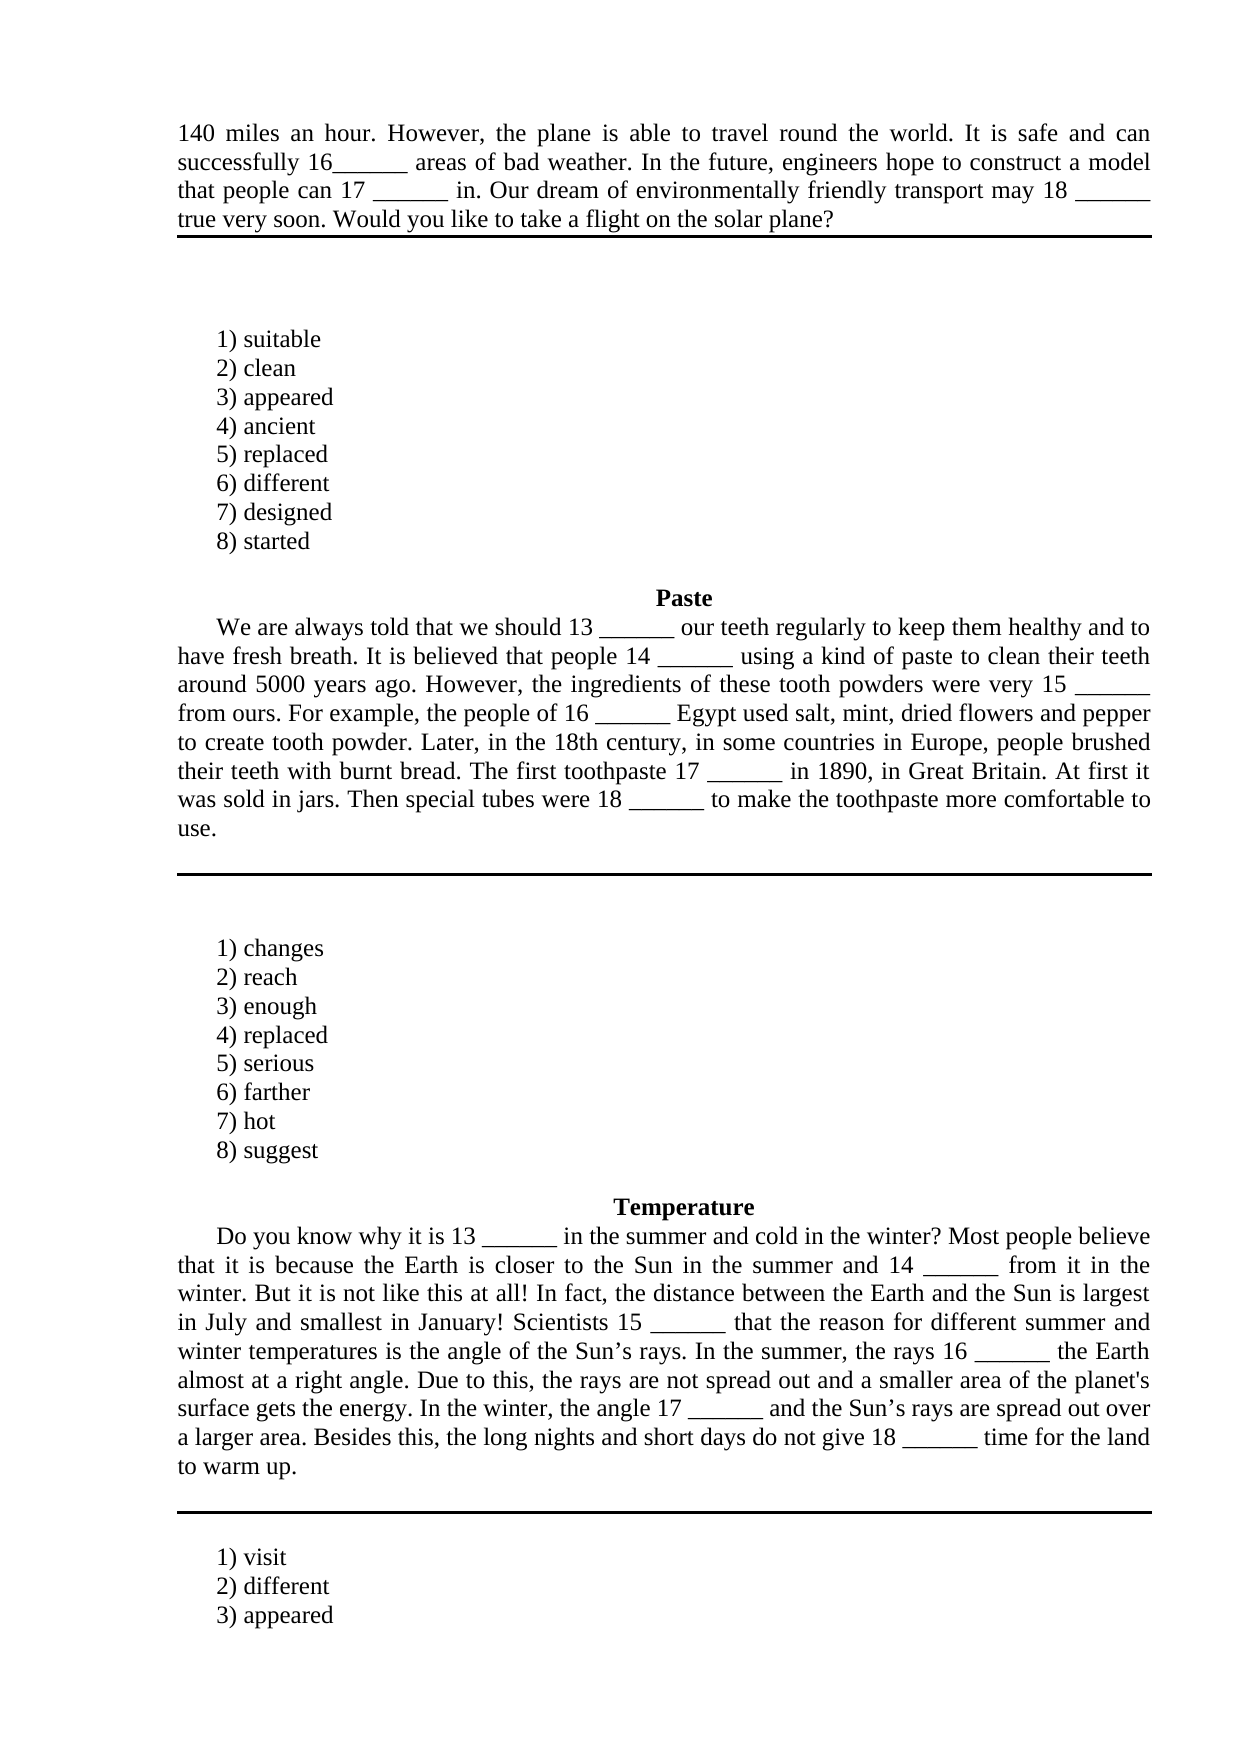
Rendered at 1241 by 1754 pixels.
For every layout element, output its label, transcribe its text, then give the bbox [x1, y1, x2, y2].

text We are always told that we should 13 ______ our teeth regularly to keep them healthy and to have fresh breath. It is believed that people 14 ______ using a kind of paste to clean their teeth around 5000 years ago. However, the ingredients of these tooth powders were very 15 ______ from ours. For example, the people of 16 ______ Egypt used salt, mint, dried flowers and pepper to create tooth powder. Later, in the 18th century, in some countries in Europe, people brushed their teeth with burnt bread. The first toothpaste 17 ______ in 1890, in Great Britain. At first it was sold in jars. Then special tubes were 18 ______ to make the toothpaste more comfortable to use. [177, 612, 1152, 842]
text Temperature [177, 1192, 1152, 1221]
text 7) designed [177, 497, 1152, 526]
text 4) replaced [177, 1020, 1152, 1048]
text 5) serious [177, 1048, 1152, 1077]
text 1) changes [177, 933, 1152, 962]
text 8) suggest [177, 1135, 1152, 1163]
text 1) visit [177, 1542, 1152, 1571]
text 6) different [177, 468, 1152, 497]
text 3) appeared [177, 1600, 1152, 1629]
text 4) ancient [177, 411, 1152, 439]
text 5) replaced [177, 439, 1152, 468]
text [177, 118, 1152, 235]
text Paste [177, 583, 1152, 612]
text Do you know why it is 13 ______ in the summer and cold in the winter? Most people believe that it is because the Earth is closer to the Sun in the summer and 14 ______ from it in the winter. But it is not like this at all! In fact, the distance between the Earth and the Sun is largest in July and smallest in January! Scientists 15 ______ that the reason for different summer and winter temperatures is the angle of the Sun’s rays. In the summer, the rays 16 ______ the Earth almost at a right angle. Due to this, the rays are not spread out and a smaller area of the planet's surface gets the energy. In the winter, the angle 17 ______ and the Sun’s rays are spread out over a larger area. Besides this, the long nights and short days do not give 18 ______ time for the land to warm up. [177, 1221, 1152, 1480]
text 8) started [177, 526, 1152, 554]
text 3) enough [177, 991, 1152, 1020]
text 3) appeared [177, 382, 1152, 411]
text 1) suitable [177, 324, 1152, 353]
text 2) clean [177, 353, 1152, 382]
text 6) farther [177, 1077, 1152, 1106]
text 7) hot [177, 1106, 1152, 1135]
text 2) reach [177, 962, 1152, 991]
text 2) different [177, 1571, 1152, 1600]
